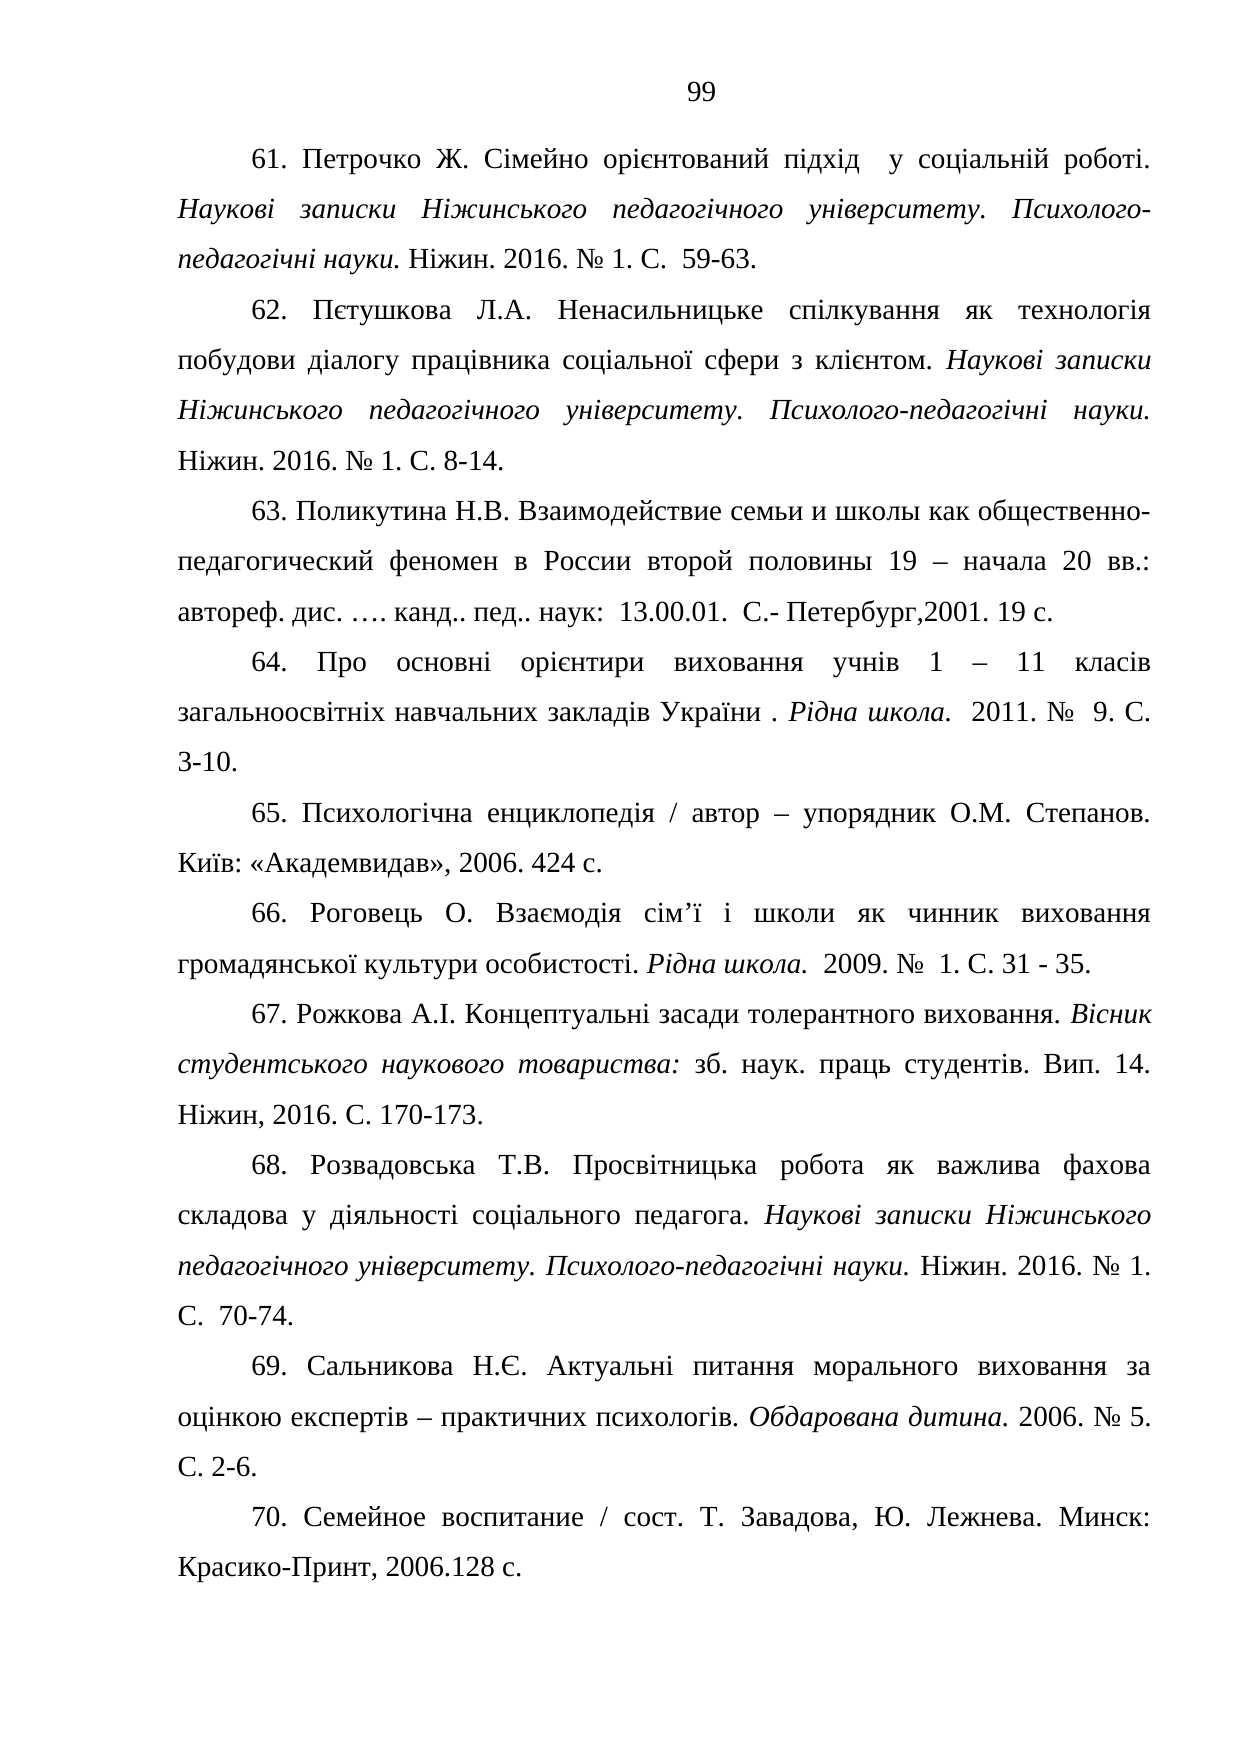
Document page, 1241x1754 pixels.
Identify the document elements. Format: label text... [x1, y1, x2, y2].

text 63. Поликутина Н.В. Взаимодействие семьи и школы как общественно-педагогический феномен в России второй половины 19 – начала 20 вв.: автореф. дис. …. канд.. пед.. наук: 13.00.01. С.- Петербург,2001. 19 с. [177, 493, 1152, 627]
text 64. Про основні орієнтири виховання учнів 1 – 11 класів загальноосвітніх навчальних закладів України . Рідна школа. 2011. № 9. С. 3-10. [177, 644, 1152, 778]
text 61. Петрочко Ж. Сімейно орієнтований підхід у соціальній роботі. Наукові записки Ніжинського педагогічного університету. Психолого-педагогічні науки. Ніжин. 2016. № 1. С. 59-63. [177, 141, 1152, 275]
text 69. Сальникова Н.Є. Актуальні питання морального виховання за оцінкою експертів – практичних психологів. Обдарована дитина. 2006. № 5. С. 2-6. [177, 1348, 1152, 1482]
text 67. Рожкова А.І. Концептуальні засади толерантного виховання. Вісник студентського наукового товариства: зб. наук. праць студентів. Вип. 14. Ніжин, 2016. С. 170-173. [177, 996, 1152, 1130]
text 62. Пєтушкова Л.А. Ненасильницьке спілкування як технологія побудови діалогу працівника соціальної сфери з клієнтом. Наукові записки Ніжинського педагогічного університету. Психолого-педагогічні науки. Ніжин. 2016. № 1. С. 8-14. [177, 292, 1152, 476]
text 70. Семейное воспитание / сост. Т. Завадова, Ю. Лежнева. Минск: Красико-Принт, 2006.128 с. [177, 1499, 1152, 1583]
text 66. Роговець О. Взаємодія сім’ї і школи як чинник виховання громадянської культури особистості. Рідна школа. 2009. № 1. С. 31 - 35. [177, 896, 1152, 979]
text 65. Психологічна енциклопедія / автор – упорядник О.М. Степанов. Київ: «Академвидав», 2006. 424 с. [177, 795, 1152, 879]
text 68. Розвадовська Т.В. Просвітницька робота як важлива фахова складова у діяльності соціального педагога. Наукові записки Ніжинського педагогічного університету. Психолого-педагогічні науки. Ніжин. 2016. № 1. С. 70-74. [177, 1147, 1152, 1332]
